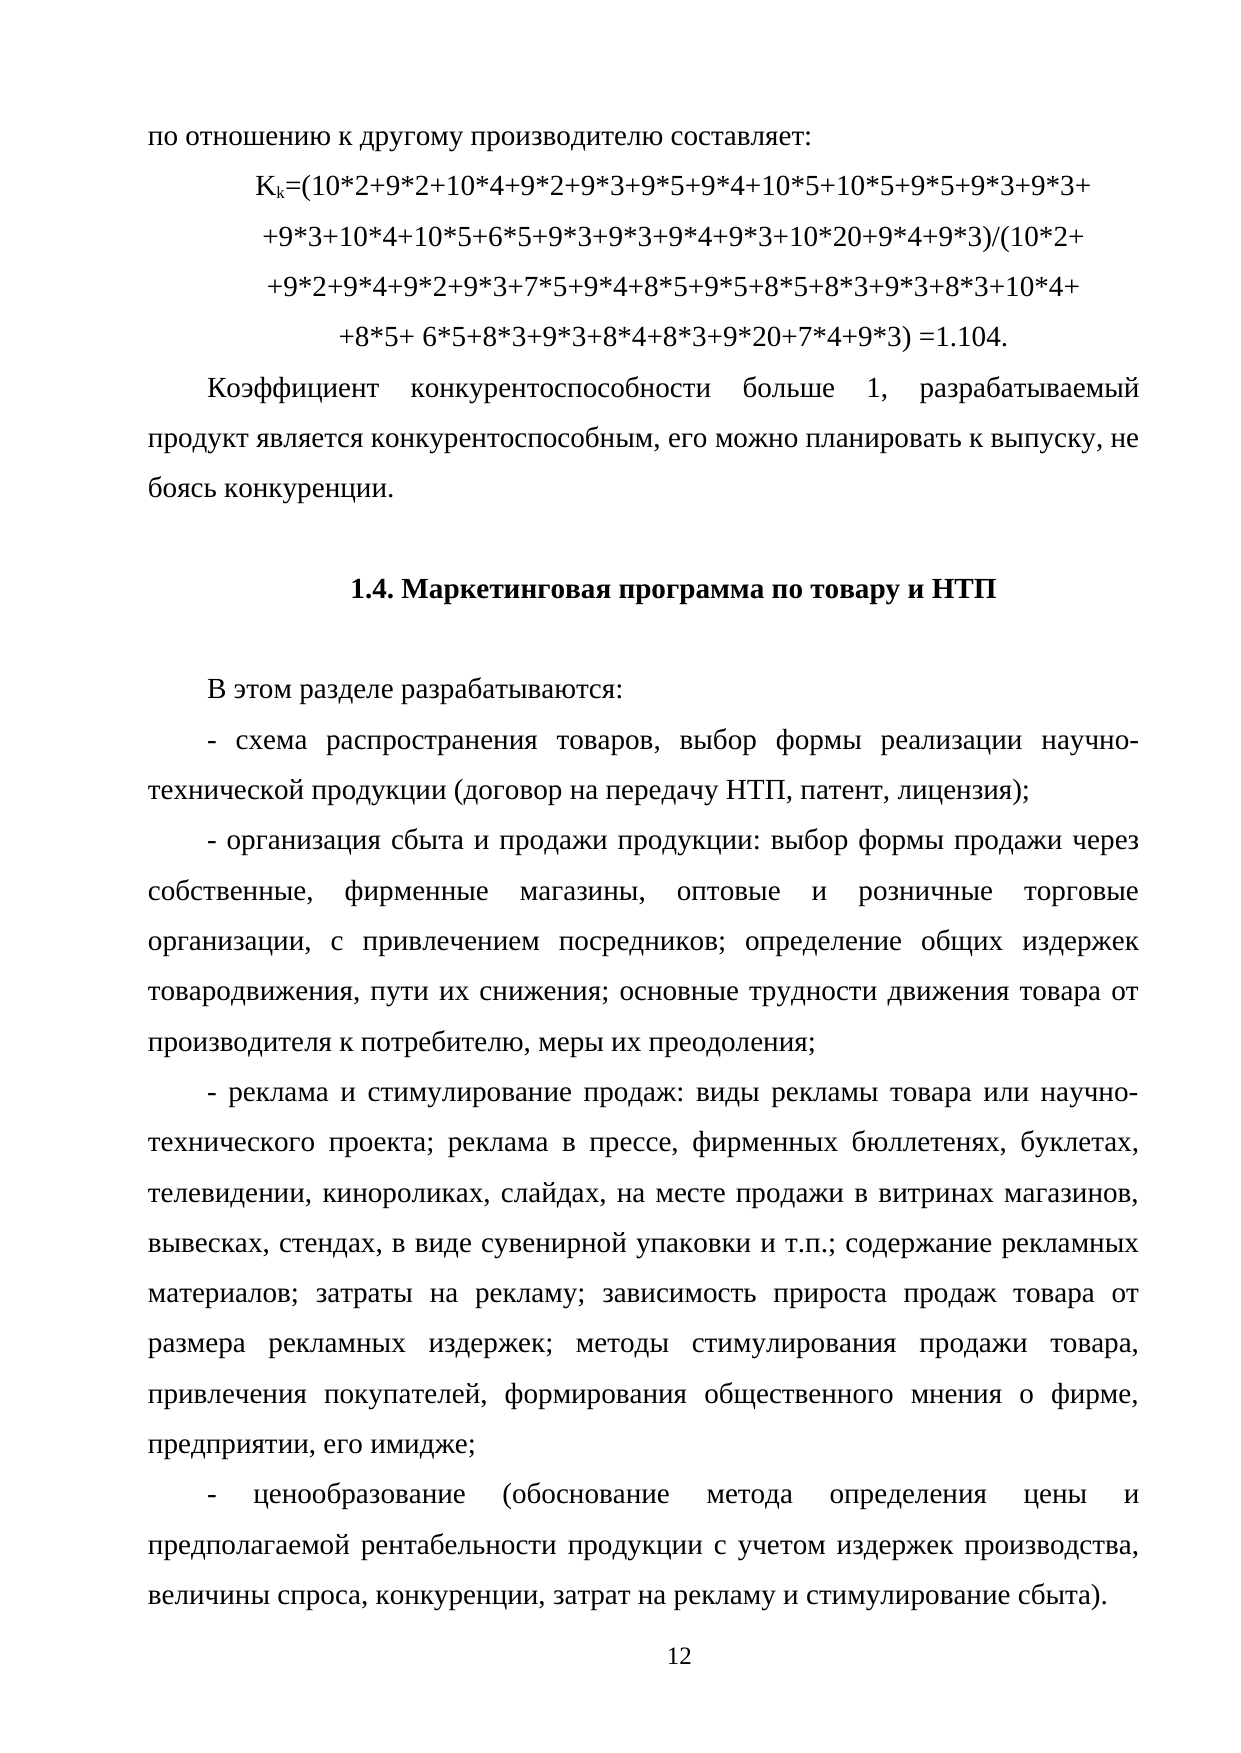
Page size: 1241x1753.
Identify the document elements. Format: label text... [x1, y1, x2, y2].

text Коэффициент конкурентоспособности больше 1, разрабатываемый продукт является конкурентоспособным, его можно планировать к выпуску, не боясь конкуренции. [148, 370, 1140, 504]
text +9*2+9*4+9*2+9*3+7*5+9*4+8*5+9*5+8*5+8*3+9*3+8*3+10*4+ [148, 269, 1140, 303]
text - схема распространения товаров, выбор формы реализации научно- технической продукции (договор на передачу НТП, патент, лицензия); [148, 722, 1140, 806]
text 1.4. Маркетинговая программа по товару и НТП [148, 571, 1140, 604]
text - организация сбыта и продажи продукции: выбор формы продажи через собственные, фирменные магазины, оптовые и розничные торговые организации, с привлечением посредников; определение общих издержек товародвижения, пути их снижения; основные трудности движения товара от производителя к потребителю, меры их преодоления; [148, 822, 1140, 1057]
text +8*5+ 6*5+8*3+9*3+8*4+8*3+9*20+7*4+9*3) =1.104. [148, 319, 1140, 353]
text В этом разделе разрабатываются: [148, 672, 1140, 705]
text - реклама и стимулирование продаж: виды рекламы товара или научно-технического проекта; реклама в прессе, фирменных бюллетенях, буклетах, телевидении, кинороликах, слайдах, на месте продажи в витринах магазинов, вывесках, стендах, в виде сувенирной упаковки и т.п.; содержание рекламных материалов; затраты на рекламу; зависимость прироста продаж товара от размера рекламных издержек; методы стимулирования продажи товара, привлечения покупателей, формирования общественного мнения о фирме, предприятии, его имидже; [148, 1074, 1140, 1460]
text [148, 118, 1140, 152]
text Kk=(10*2+9*2+10*4+9*2+9*3+9*5+9*4+10*5+10*5+9*5+9*3+9*3+ [148, 168, 1140, 202]
text - ценообразование (обоснование метода определения цены и предполагаемой рентабельности продукции с учетом издержек производства, величины спроса, конкуренции, затрат на рекламу и стимулирование сбыта). [148, 1477, 1140, 1611]
text +9*3+10*4+10*5+6*5+9*3+9*3+9*4+9*3+10*20+9*4+9*3)/(10*2+ [148, 219, 1140, 252]
